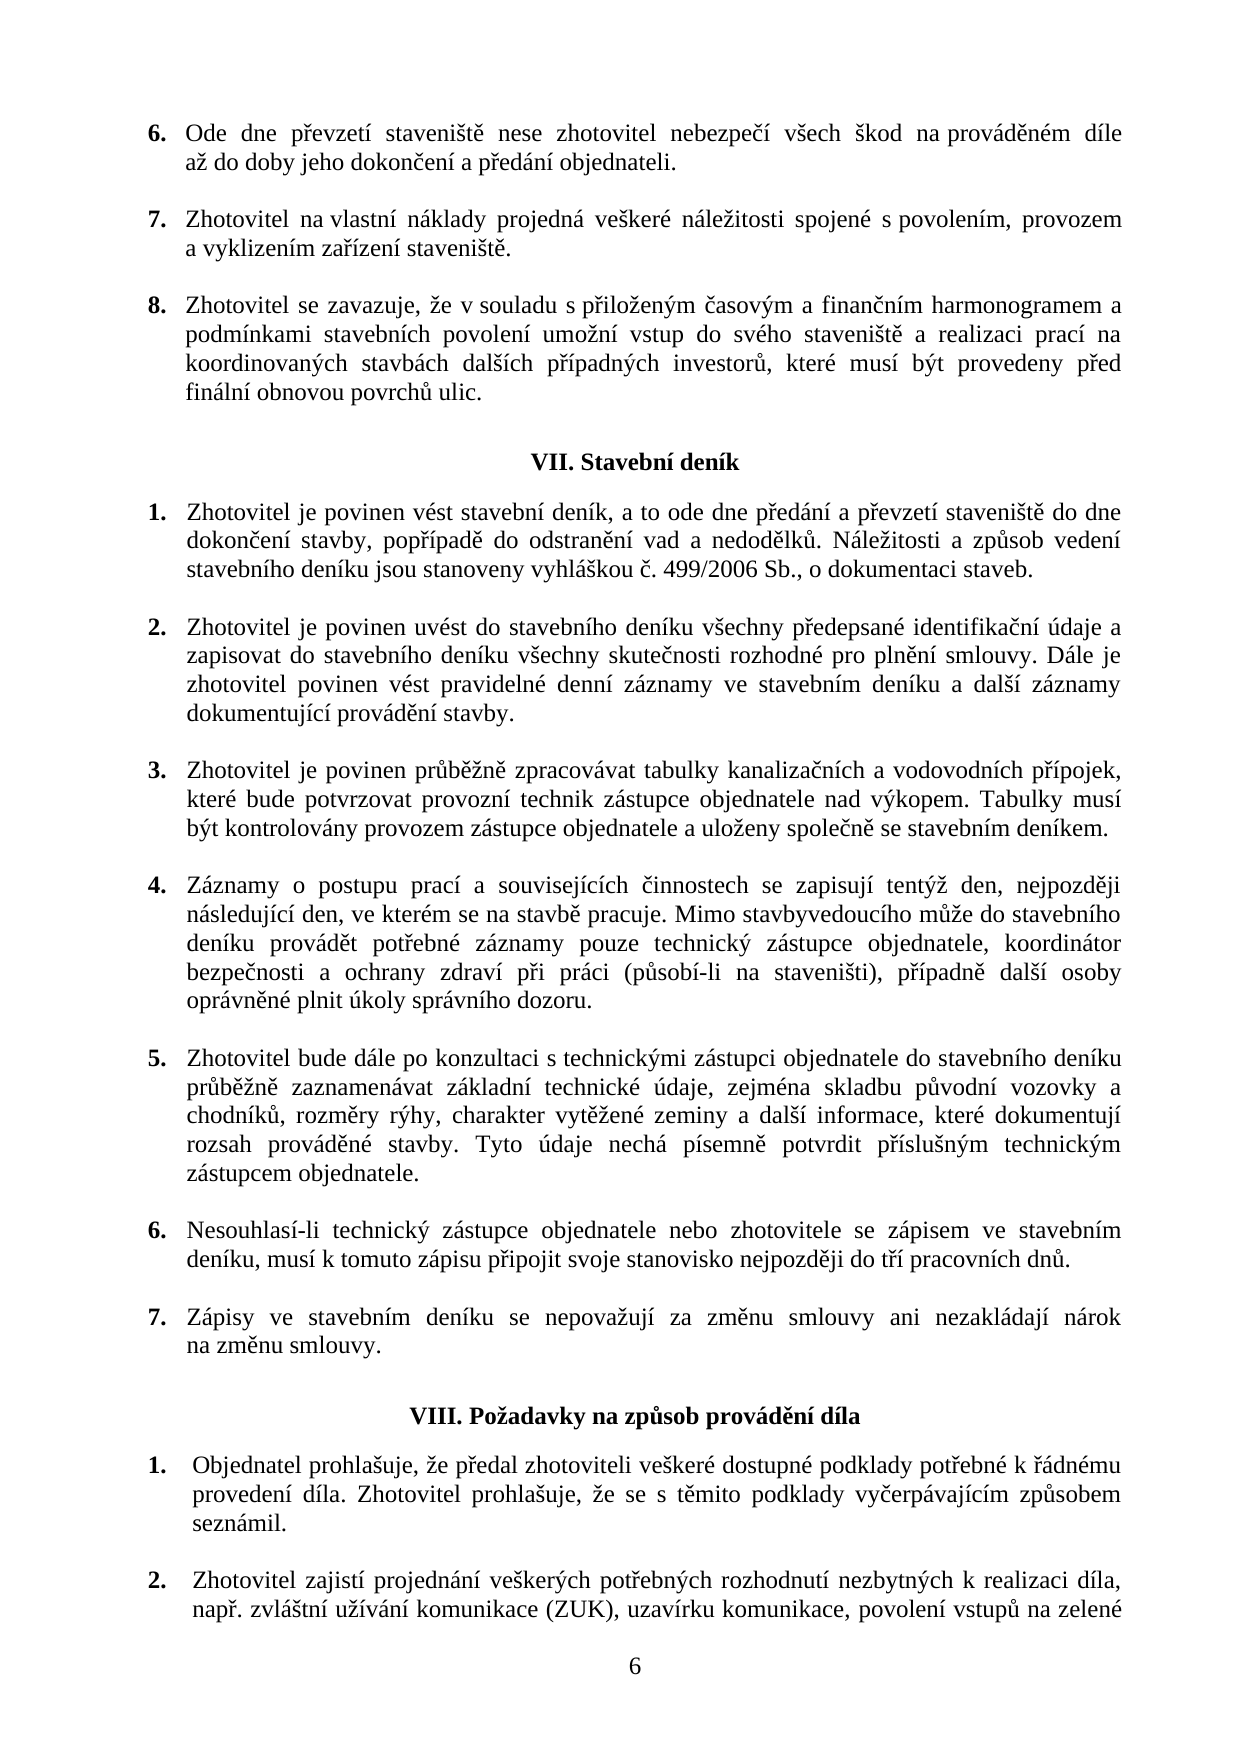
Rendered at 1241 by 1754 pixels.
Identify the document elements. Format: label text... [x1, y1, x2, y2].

subtitle Stavební deník [148, 447, 1122, 476]
list Zhotovitel se zavazuje, že v souladu s přiloženým časovým a finančním harmonogramem a podmínkami stavebních povolení umožní vstup do svého staveniště a realizaci prací na koordinovaných stavbách dalších případných investorů, které musí být provedeny před finální obnovou povrchů ulic. [148, 291, 1122, 406]
list Zhotovitel je povinen průběžně zpracovávat tabulky kanalizačních a vodovodních přípojek, které bude potvrzovat provozní technik zástupce objednatele nad výkopem. Tabulky musí být kontrolovány provozem zástupce objednatele a uloženy společně se stavebním deníkem. [148, 756, 1122, 842]
list Objednatel prohlašuje, že předal zhotoviteli veškeré dostupné podklady potřebné k řádnému provedení díla. Zhotovitel prohlašuje, že se s těmito podklady vyčerpávajícím způsobem seznámil. [148, 1451, 1122, 1537]
list Ode dne převzetí staveniště nese zhotovitel nebezpečí všech škod na prováděném díle až do doby jeho dokončení a předání objednateli. [148, 118, 1122, 176]
subtitle Požadavky na způsob provádění díla [148, 1401, 1122, 1430]
list Zápisy ve stavebním deníku se nepovažují za změnu smlouvy ani nezakládají nárok na změnu smlouvy. [148, 1302, 1122, 1359]
list Zhotovitel bude dále po konzultaci s technickými zástupci objednatele do stavebního deníku průběžně zaznamenávat základní technické údaje, zejména skladbu původní vozovky a chodníků, rozměry rýhy, charakter vytěžené zeminy a další informace, které dokumentují rozsah prováděné stavby. Tyto údaje nechá písemně potvrdit příslušným technickým zástupcem objednatele. [148, 1043, 1122, 1187]
list Zhotovitel je povinen uvést do stavebního deníku všechny předepsané identifikační údaje a zapisovat do stavebního deníku všechny skutečnosti rozhodné pro plnění smlouvy. Dále je zhotovitel povinen vést pravidelné denní záznamy ve stavebním deníku a další záznamy dokumentující provádění stavby. [148, 612, 1122, 727]
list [148, 1566, 1122, 1623]
list Zhotovitel je povinen vést stavební deník, a to ode dne předání a převzetí staveniště do dne dokončení stavby, popřípadě do odstranění vad a nedodělků. Náležitosti a způsob vedení stavebního deníku jsou stanoveny vyhláškou č. 499/2006 Sb., o dokumentaci staveb. [148, 497, 1122, 583]
list Záznamy o postupu prací a souvisejících činnostech se zapisují tentýž den, nejpozději následující den, ve kterém se na stavbě pracuje. Mimo stavbyvedoucího může do stavebního deníku provádět potřebné záznamy pouze technický zástupce objednatele, koordinátor bezpečnosti a ochrany zdraví při práci (působí-li na staveništi), případně další osoby oprávněné plnit úkoly správního dozoru. [148, 871, 1122, 1014]
list Nesouhlasí-li technický zástupce objednatele nebo zhotovitele se zápisem ve stavebním deníku, musí k tomuto zápisu připojit svoje stanovisko nejpozději do tří pracovních dnů. [148, 1216, 1122, 1273]
list Zhotovitel na vlastní náklady projedná veškeré náležitosti spojené s povolením, provozem a vyklizením zařízení staveniště. [148, 204, 1122, 262]
